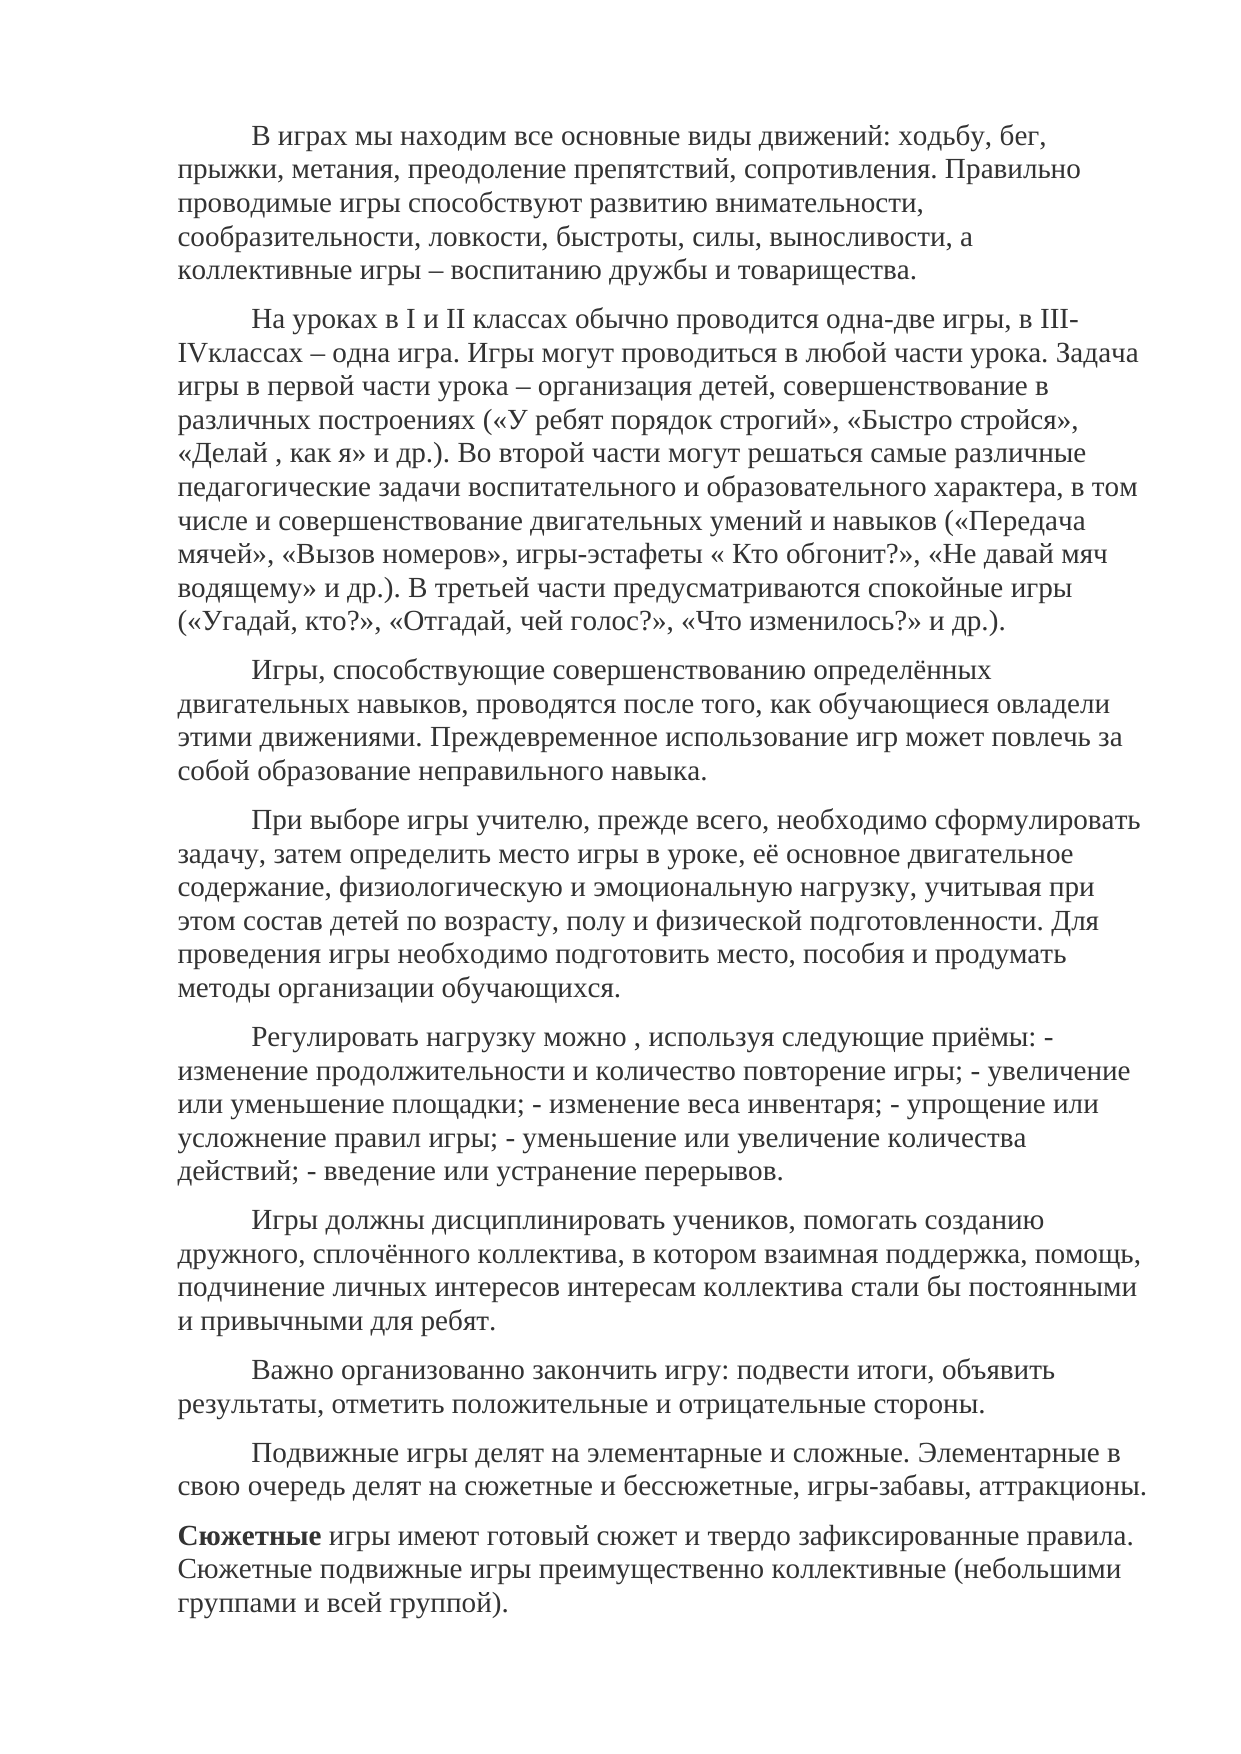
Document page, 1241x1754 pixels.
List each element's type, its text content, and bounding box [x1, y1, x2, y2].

text Игры, способствующие совершенствованию определённых двигательных навыков, проводятся после того, как обучающиеся овладели этими движениями. Преждевременное использование игр может повлечь за собой образование неправильного навыка. [177, 652, 1152, 787]
text Важно организованно закончить игру: подвести итоги, объявить результаты, отметить положительные и отрицательные стороны. [177, 1352, 1152, 1419]
text Подвижные игры делят на элементарные и сложные. Элементарные в свою очередь делят на сюжетные и бессюжетные, игры-забавы, аттракционы. [177, 1435, 1152, 1502]
text В играх мы находим все основные виды движений: ходьбу, бег, прыжки, метания, преодоление препятствий, сопротивления. Правильно проводимые игры способствуют развитию внимательности, сообразительности, ловкости, быстроты, силы, выносливости, а коллективные игры – воспитанию дружбы и товарищества. [177, 118, 1152, 286]
text Игры должны дисциплинировать учеников, помогать созданию дружного, сплочённого коллектива, в котором взаимная поддержка, помощь, подчинение личных интересов интересам коллектива стали бы постоянными и привычными для ребят. [177, 1202, 1152, 1337]
text Сюжетные игры имеют готовый сюжет и твердо зафиксированные правила. Сюжетные подвижные игры преимущественно коллективные (небольшими группами и всей группой). [177, 1518, 1152, 1618]
text Регулировать нагрузку можно , используя следующие приёмы: - изменение продолжительности и количество повторение игры; - увеличение или уменьшение площадки; - изменение веса инвентаря; - упрощение или усложнение правил игры; - уменьшение или увеличение количества действий; - введение или устранение перерывов. [177, 1019, 1152, 1187]
text На уроках в I и II классах обычно проводится одна-две игры, в III-IVклассах – одна игра. Игры могут проводиться в любой части урока. Задача игры в первой части урока – организация детей, совершенствование в различных построениях («У ребят порядок строгий», «Быстро стройся», «Делай , как я» и др.). Во второй части могут решаться самые различные педагогические задачи воспитательного и образовательного характера, в том числе и совершенствование двигательных умений и навыков («Передача мячей», «Вызов номеров», игры-эстафеты « Кто обгонит?», «Не давай мяч водящему» и др.). В третьей части предусматриваются спокойные игры («Угадай, кто?», «Отгадай, чей голос?», «Что изменилось?» и др.). [177, 301, 1152, 637]
text При выборе игры учителю, прежде всего, необходимо сформулировать задачу, затем определить место игры в уроке, её основное двигательное содержание, физиологическую и эмоциональную нагрузку, учитывая при этом состав детей по возрасту, полу и физической подготовленности. Для проведения игры необходимо подготовить место, пособия и продумать методы организации обучающихся. [177, 802, 1152, 1003]
